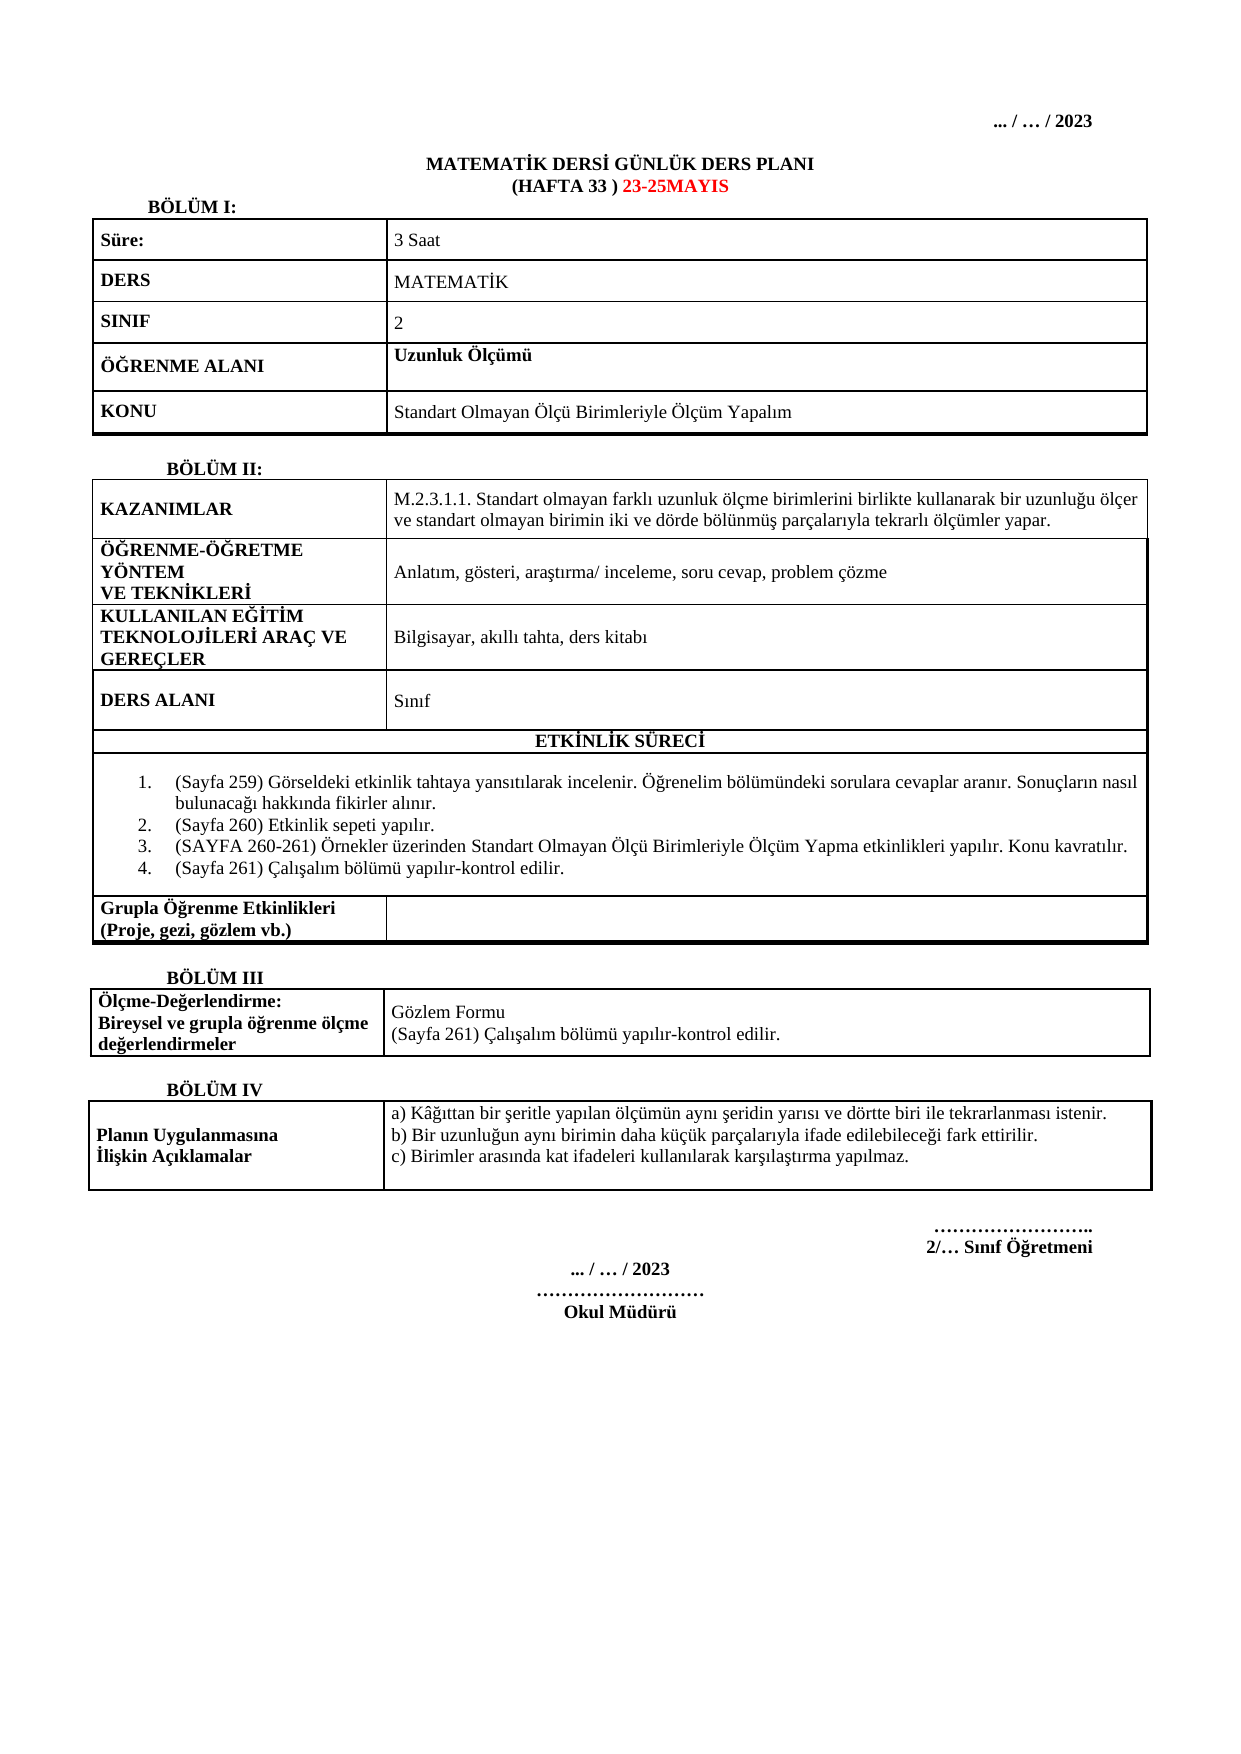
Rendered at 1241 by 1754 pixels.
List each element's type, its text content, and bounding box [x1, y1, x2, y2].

table_cell ÖĞRENME-ÖĞRETME YÖNTEM VE TEKNİKLERİ [93, 539, 386, 604]
table_header M.2.3.1.1. Standart olmayan farklı uzunluk ölçme birimlerini birlikte kullanarak bir uzunluğu ölçer ve standart olmayan birimin iki ve dörde bölünmüş parçalarıyla tekrarlı ölçümler yapar. [387, 480, 1147, 538]
table_cell ETKİNLİK SÜRECİ [94, 731, 1146, 752]
text ... / … / 2023 [148, 110, 1092, 132]
table_cell Grupla Öğrenme Etkinlikleri (Proje, gezi, gözlem vb.) [94, 897, 386, 940]
table_cell ÖĞRENME ALANI [94, 344, 386, 390]
subtitle BÖLÜM III [148, 967, 1092, 988]
table_cell Anlatım, gösteri, araştırma/ inceleme, soru cevap, problem çözme [387, 539, 1146, 604]
table_cell Sınıf [387, 671, 1146, 729]
table_cell MATEMATİK [388, 261, 1146, 301]
table_header Planın Uygulanmasına İlişkin Açıklamalar [90, 1102, 383, 1188]
text (HAFTA 33 ) 23-25MAYIS [148, 175, 1092, 196]
table_header Gözlem Formu (Sayfa 261) Çalışalım bölümü yapılır-kontrol edilir. [385, 990, 1149, 1055]
table_cell [387, 897, 1146, 940]
table_header Süre: [94, 220, 386, 259]
table_cell DERS ALANI [94, 671, 386, 729]
table_header Ölçme-Değerlendirme: Bireysel ve grupla öğrenme ölçme değerlendirmeler [92, 990, 383, 1055]
table_cell SINIF [94, 302, 386, 342]
text Okul Müdürü [148, 1301, 1092, 1322]
text BÖLÜM I: [148, 196, 1092, 218]
table_header KAZANIMLAR [93, 480, 386, 538]
table_cell KULLANILAN EĞİTİM TEKNOLOJİLERİ ARAÇ VE GEREÇLER [93, 605, 386, 669]
table_cell KONU [94, 392, 386, 432]
text BÖLÜM II: [148, 458, 1092, 479]
table_cell (Sayfa 259) Görseldeki etkinlik tahtaya yansıtılarak incelenir. Öğrenelim bölümündeki sorulara cevaplar aranır. Sonuçların nasıl bulunacağı hakkında fikirler alınır. (Sayfa 260) Etkinlik sepeti yapılır. (SAYFA 260-261) Örnekler üzerinden Standart Olmayan Ölçü Birimleriyle Ölçüm Yapma etkinlikleri yapılır. Konu kavratılır. (Sayfa 261) Çalışalım bölümü yapılır-kontrol edilir. [94, 754, 1146, 895]
subtitle BÖLÜM IV [148, 1078, 1092, 1100]
table_cell DERS [94, 261, 386, 301]
table_cell Standart Olmayan Ölçü Birimleriyle Ölçüm Yapalım [388, 392, 1146, 432]
text ……………………… [148, 1279, 1092, 1301]
text …………………….. [148, 1214, 1092, 1236]
table_cell Bilgisayar, akıllı tahta, ders kitabı [387, 605, 1146, 669]
table_cell 2 [388, 302, 1146, 342]
table_header 3 Saat [388, 220, 1146, 259]
text MATEMATİK DERSİ GÜNLÜK DERS PLANI [148, 153, 1092, 175]
text ... / … / 2023 [148, 1258, 1092, 1279]
table_header a) Kâğıttan bir şeritle yapılan ölçümün aynı şeridin yarısı ve dörtte biri ile tekrarlanması istenir. b) Bir uzunluğun aynı birimin daha küçük parçalarıyla ifade edilebileceği fark ettirilir. c) Birimler arasında kat ifadeleri kullanılarak karşılaştırma yapılmaz. [385, 1102, 1150, 1188]
table_cell Uzunluk Ölçümü [388, 344, 1146, 390]
text 2/… Sınıf Öğretmeni [148, 1236, 1092, 1258]
